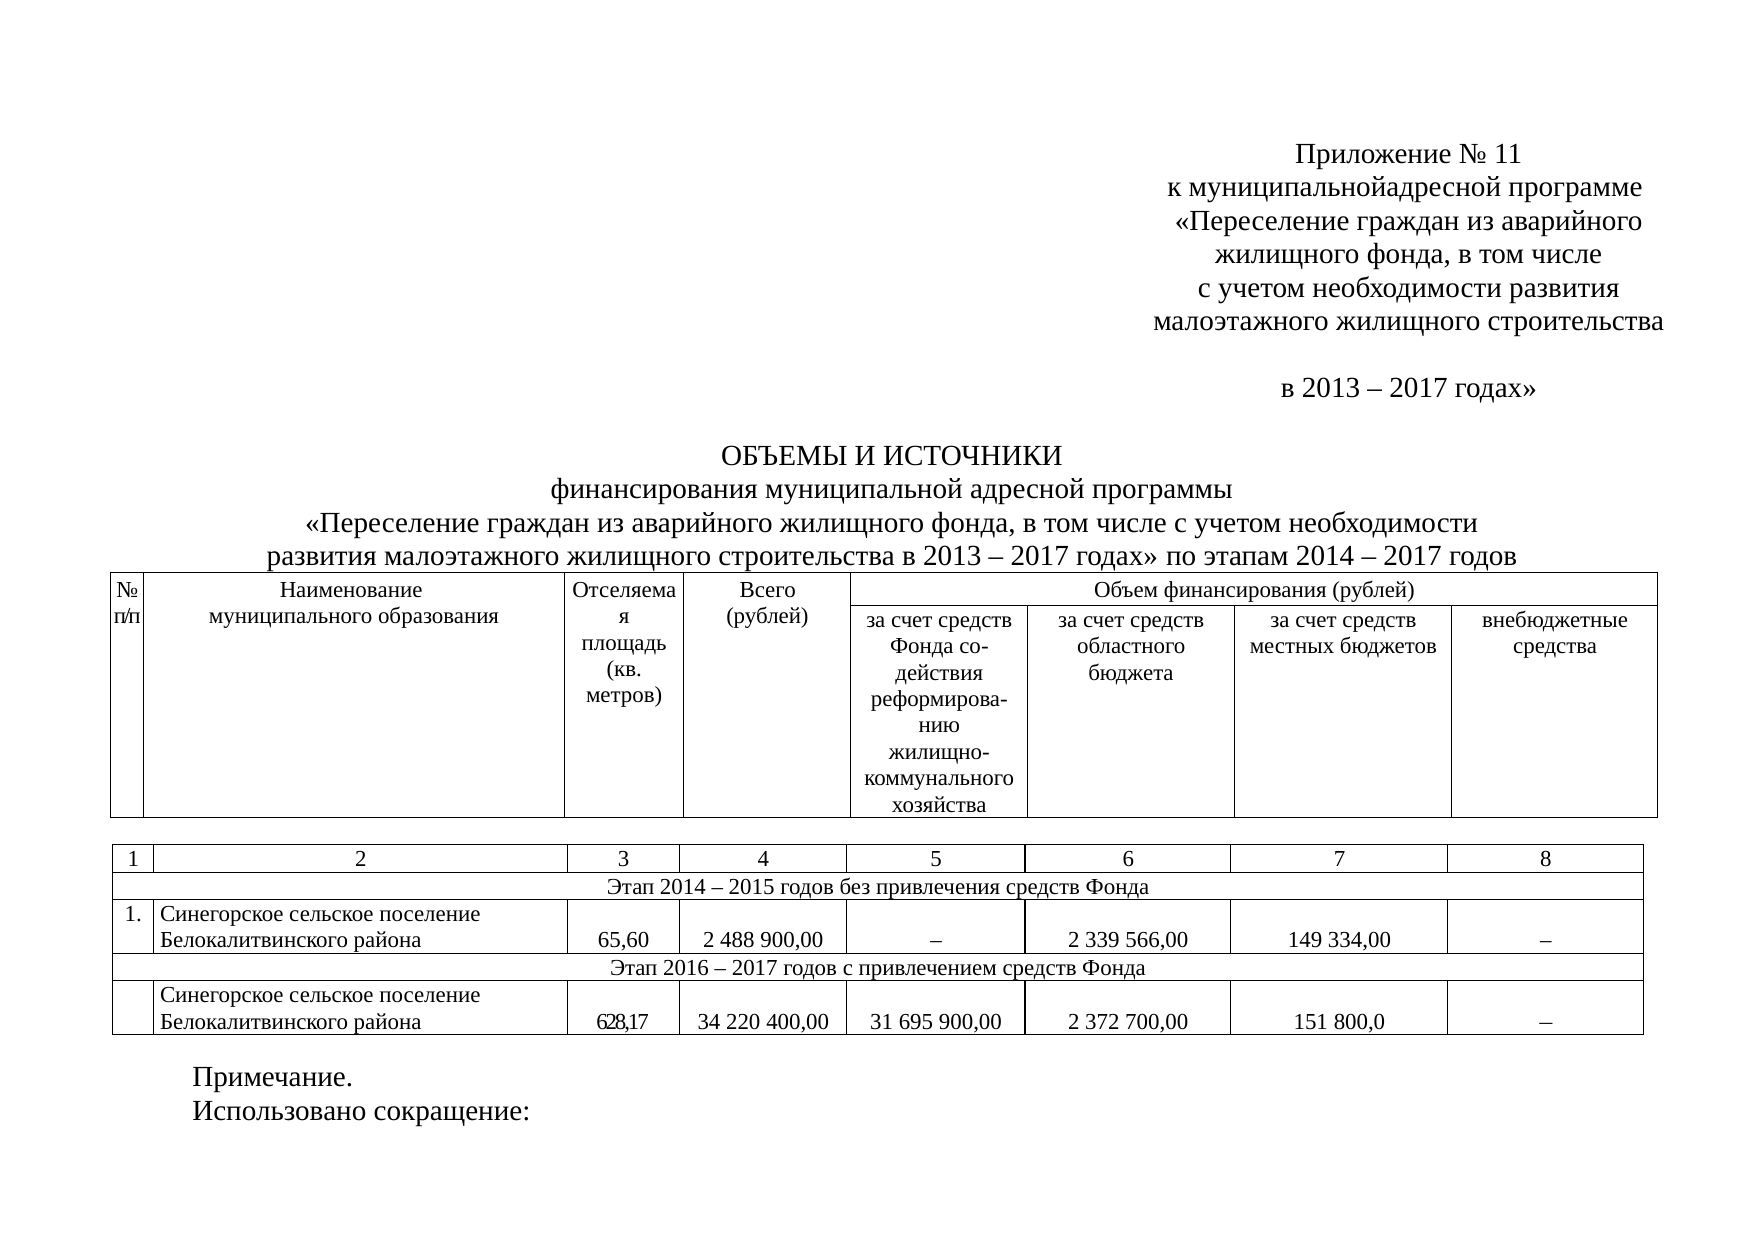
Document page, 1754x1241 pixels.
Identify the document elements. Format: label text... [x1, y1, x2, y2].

text Использовано сокращение: [118, 1093, 1665, 1126]
text развития малоэтажного жилищного строительства в 2013 – 2017 годах» по этапам 2014 – 2017 годов [118, 538, 1665, 572]
text финансирования муниципальной адресной программы [118, 471, 1665, 505]
table_header Отселяемая площадь (кв. метров) [565, 573, 683, 817]
text «Переселение граждан из аварийного жилищного фонда, в том числе с учетом необходимости [118, 505, 1665, 538]
table_cell 2 372 700,00 [1026, 981, 1230, 1034]
text ОБЪЕМЫ И ИСТОЧНИКИ [118, 438, 1665, 471]
table_cell 628,17 [568, 981, 679, 1034]
text Приложение № 11 [1152, 136, 1665, 169]
text с учетом необходимости развития малоэтажного жилищного строительства в 2013 – 2017 годах» [1152, 270, 1665, 404]
table_cell Синегорское сельское поселение Белокалитвинского района [154, 981, 567, 1034]
table_header № п/п [111, 573, 143, 817]
table_cell за счет средств Фонда содействия реформированию жилищно- коммунального хозяйства [851, 606, 1027, 817]
table_cell внебюджетные средства [1452, 606, 1657, 817]
table_cell – [1448, 900, 1643, 953]
table_cell 1. [113, 900, 153, 953]
table_header 8 [1448, 845, 1643, 872]
table_header 2 [154, 845, 567, 872]
table_cell [1448, 981, 1643, 1034]
table_cell 34 220 400,00 [680, 981, 846, 1034]
table_cell за счет средств областного бюджета [1028, 606, 1234, 817]
table_cell Синегорское сельское поселение Белокалитвинского района [154, 900, 567, 953]
table_cell за счет средств местных бюджетов [1235, 606, 1451, 817]
table_cell 151 800,0 [1231, 981, 1447, 1034]
table_header 6 [1026, 845, 1230, 872]
table_header 3 [568, 845, 679, 872]
table_header Наименование муниципального образования [144, 573, 564, 817]
table_header Объем финансирования (рублей) [851, 573, 1657, 605]
table_cell [113, 981, 153, 1034]
table_header 4 [680, 845, 846, 872]
table_cell – [847, 900, 1024, 953]
table_header 7 [1231, 845, 1447, 872]
text к муниципальнойадресной программе «Переселение граждан из аварийного жилищного фонда, в том числе [1152, 169, 1665, 270]
table_header Всего (рублей) [684, 573, 850, 817]
table_cell Этап 2014 – 2015 годов без привлечения средств Фонда [113, 873, 1643, 899]
text Примечание. [118, 1059, 1665, 1093]
table_cell 2 488 900,00 [680, 900, 846, 953]
table_cell Этап 2016 – 2017 годов с привлечением средств Фонда [113, 954, 1643, 980]
table_cell 149 334,00 [1231, 900, 1447, 953]
table_cell 65,60 [568, 900, 679, 953]
table_header 1 [113, 845, 153, 872]
table_header 5 [847, 845, 1024, 872]
table_cell 31 695 900,00 [847, 981, 1024, 1034]
table_cell 2 339 566,00 [1026, 900, 1230, 953]
